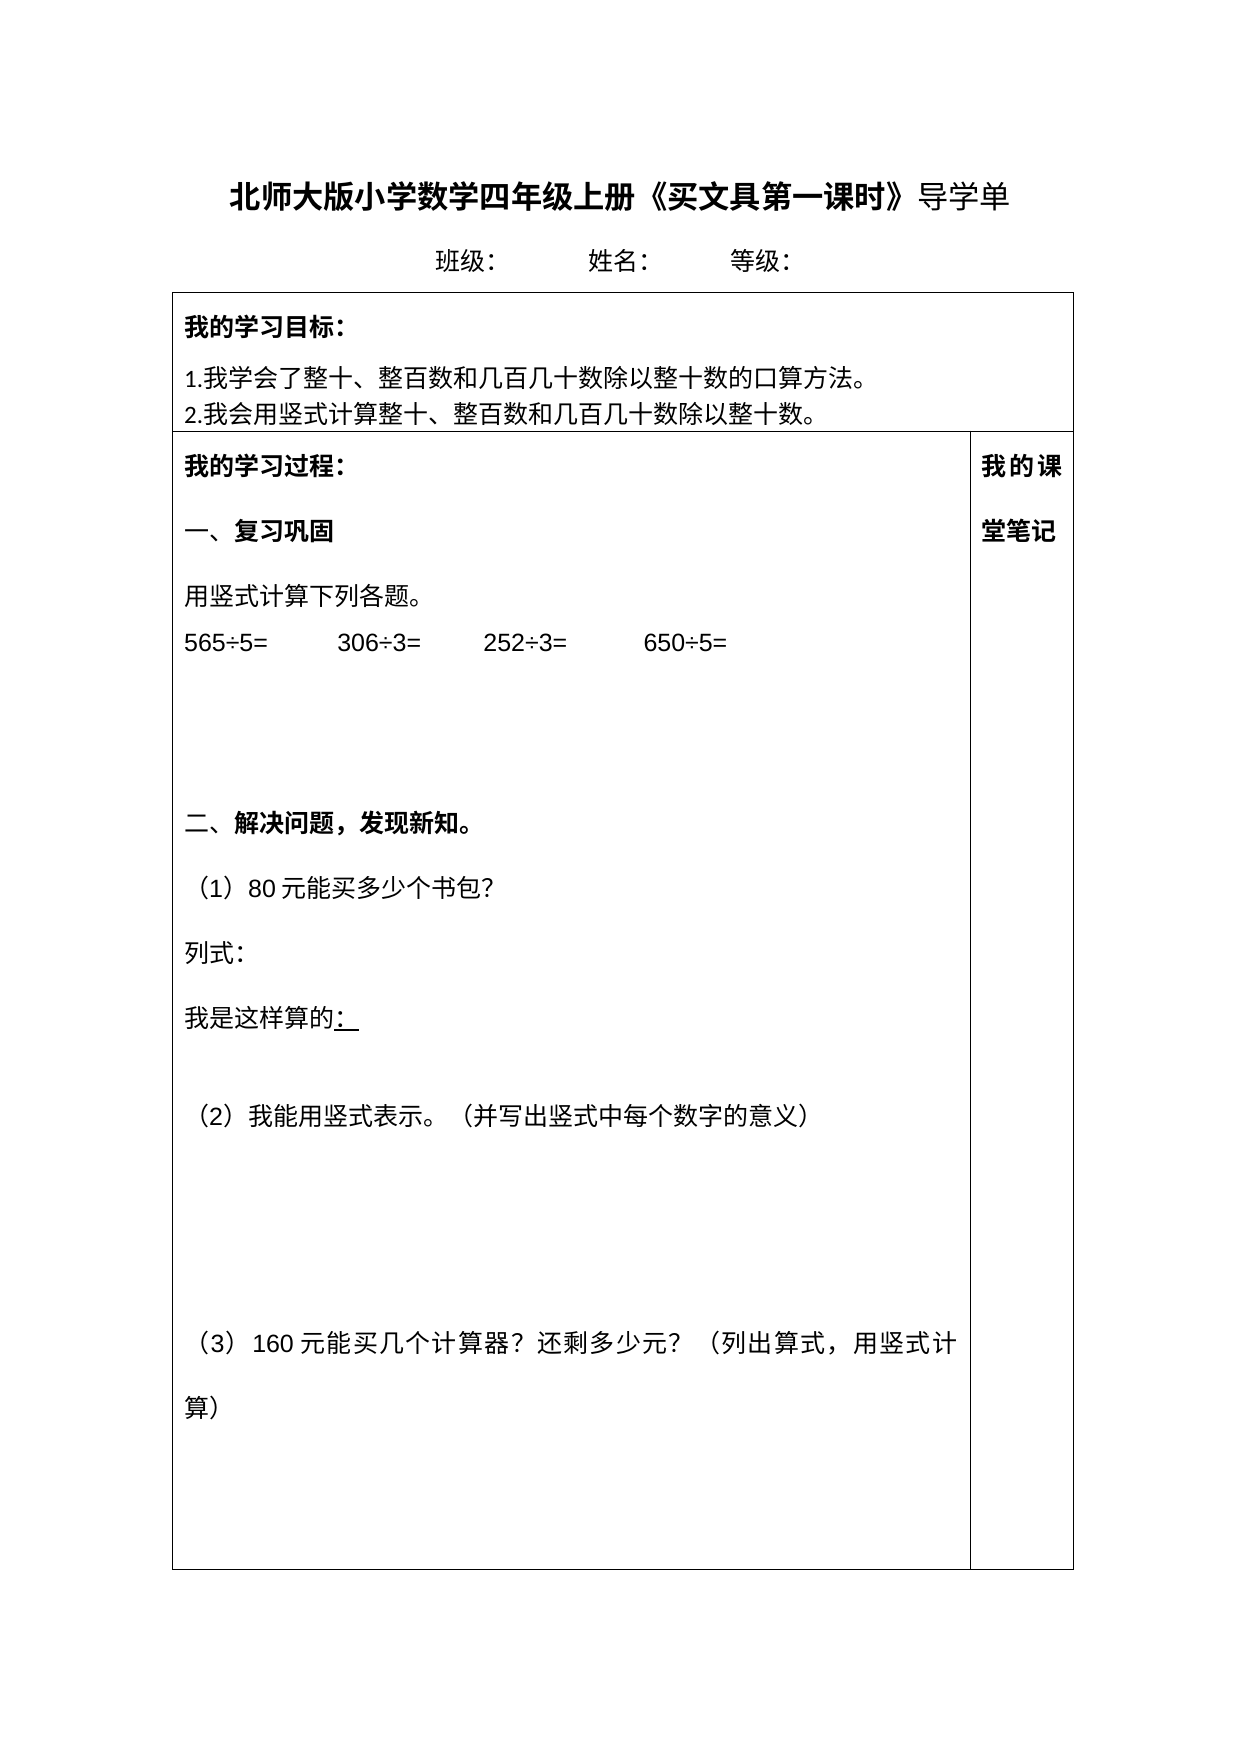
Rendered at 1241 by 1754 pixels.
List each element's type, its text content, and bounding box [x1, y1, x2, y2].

text 班级： 姓名： 等级： [187, 227, 1053, 292]
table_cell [173, 432, 970, 1569]
table_cell 我的课堂笔记 [971, 432, 1073, 1569]
text 北师大版小学数学四年级上册《买文具第一课时》导学单 [187, 162, 1053, 227]
table_header 我的学习目标： 我学会了整十、整百数和几百几十数除以整十数的口算方法。 我会用竖式计算整十、整百数和几百几十数除以整十数。 [173, 293, 1073, 431]
